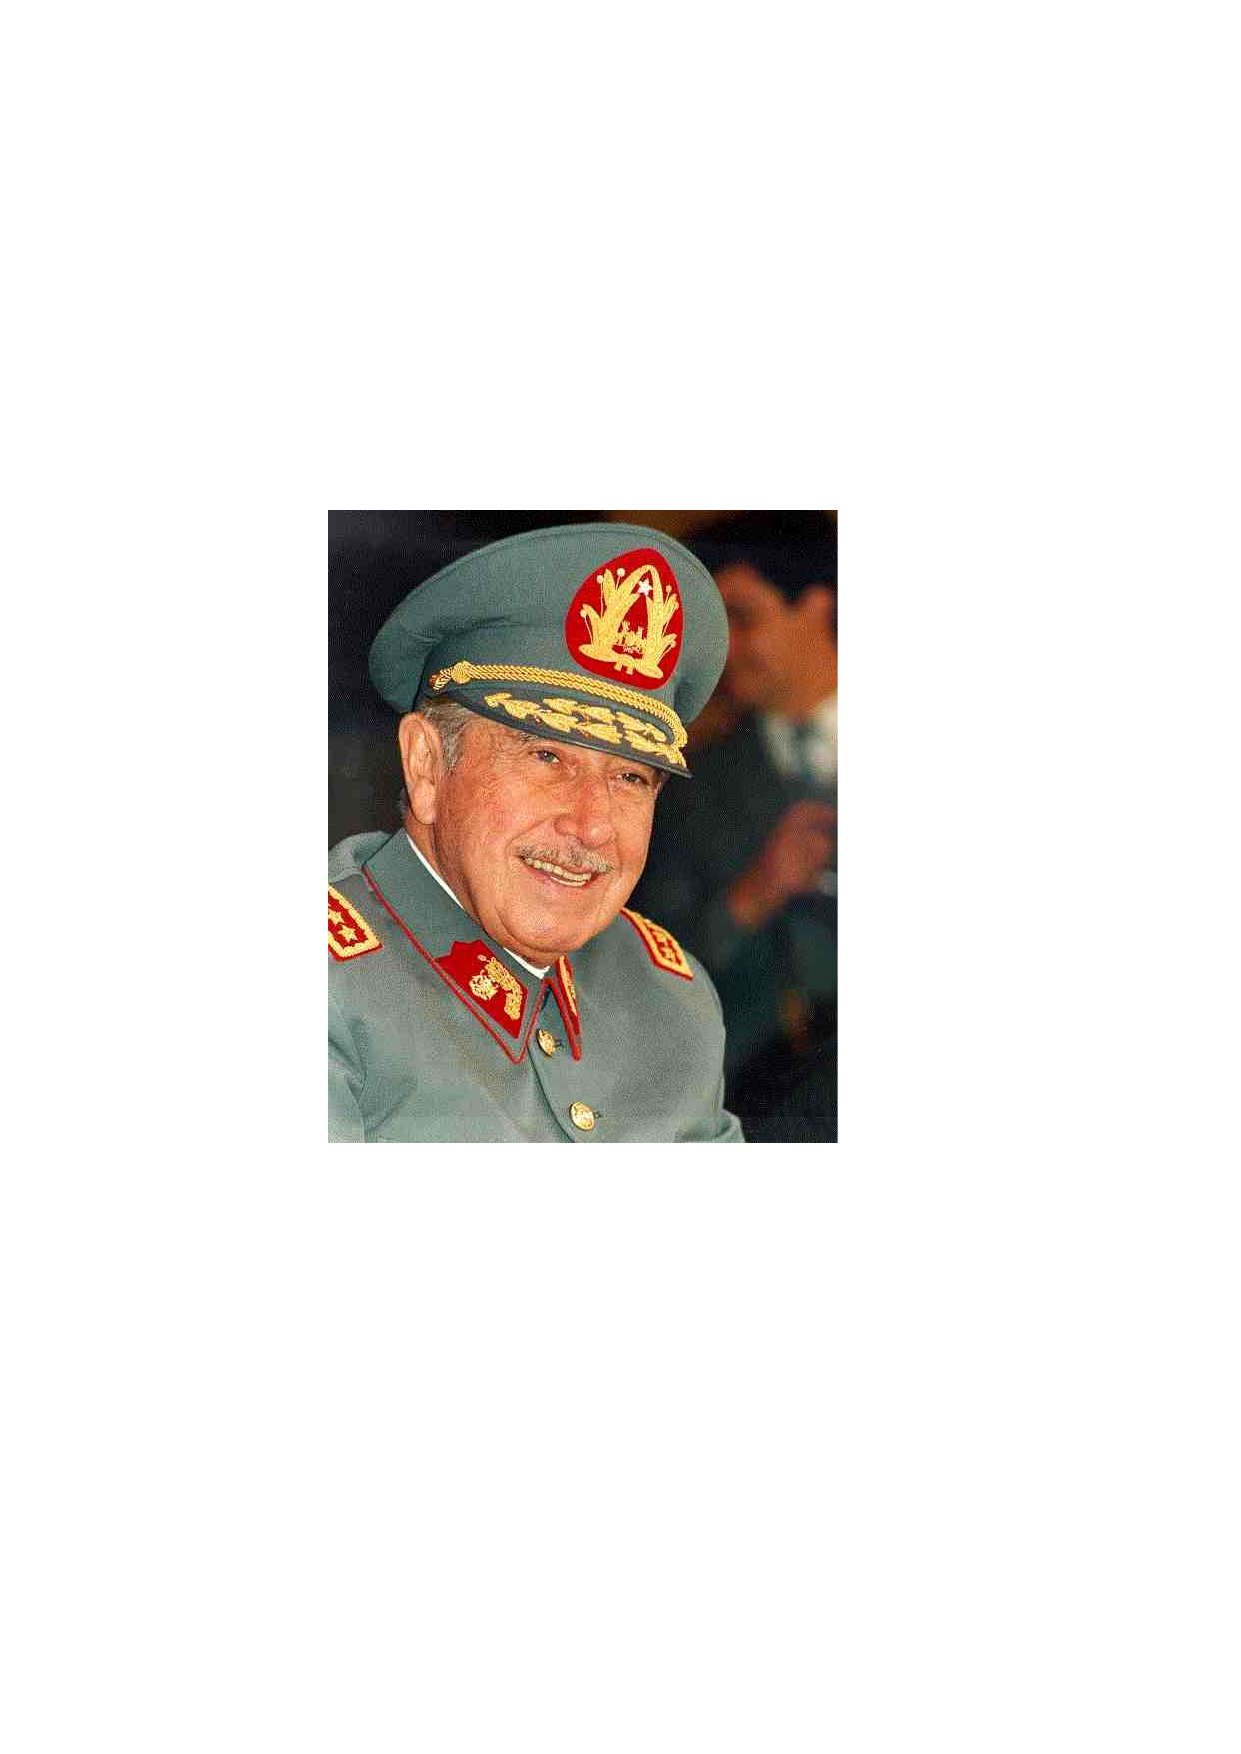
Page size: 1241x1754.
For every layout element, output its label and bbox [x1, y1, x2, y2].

picture [328, 510, 838, 1141]
